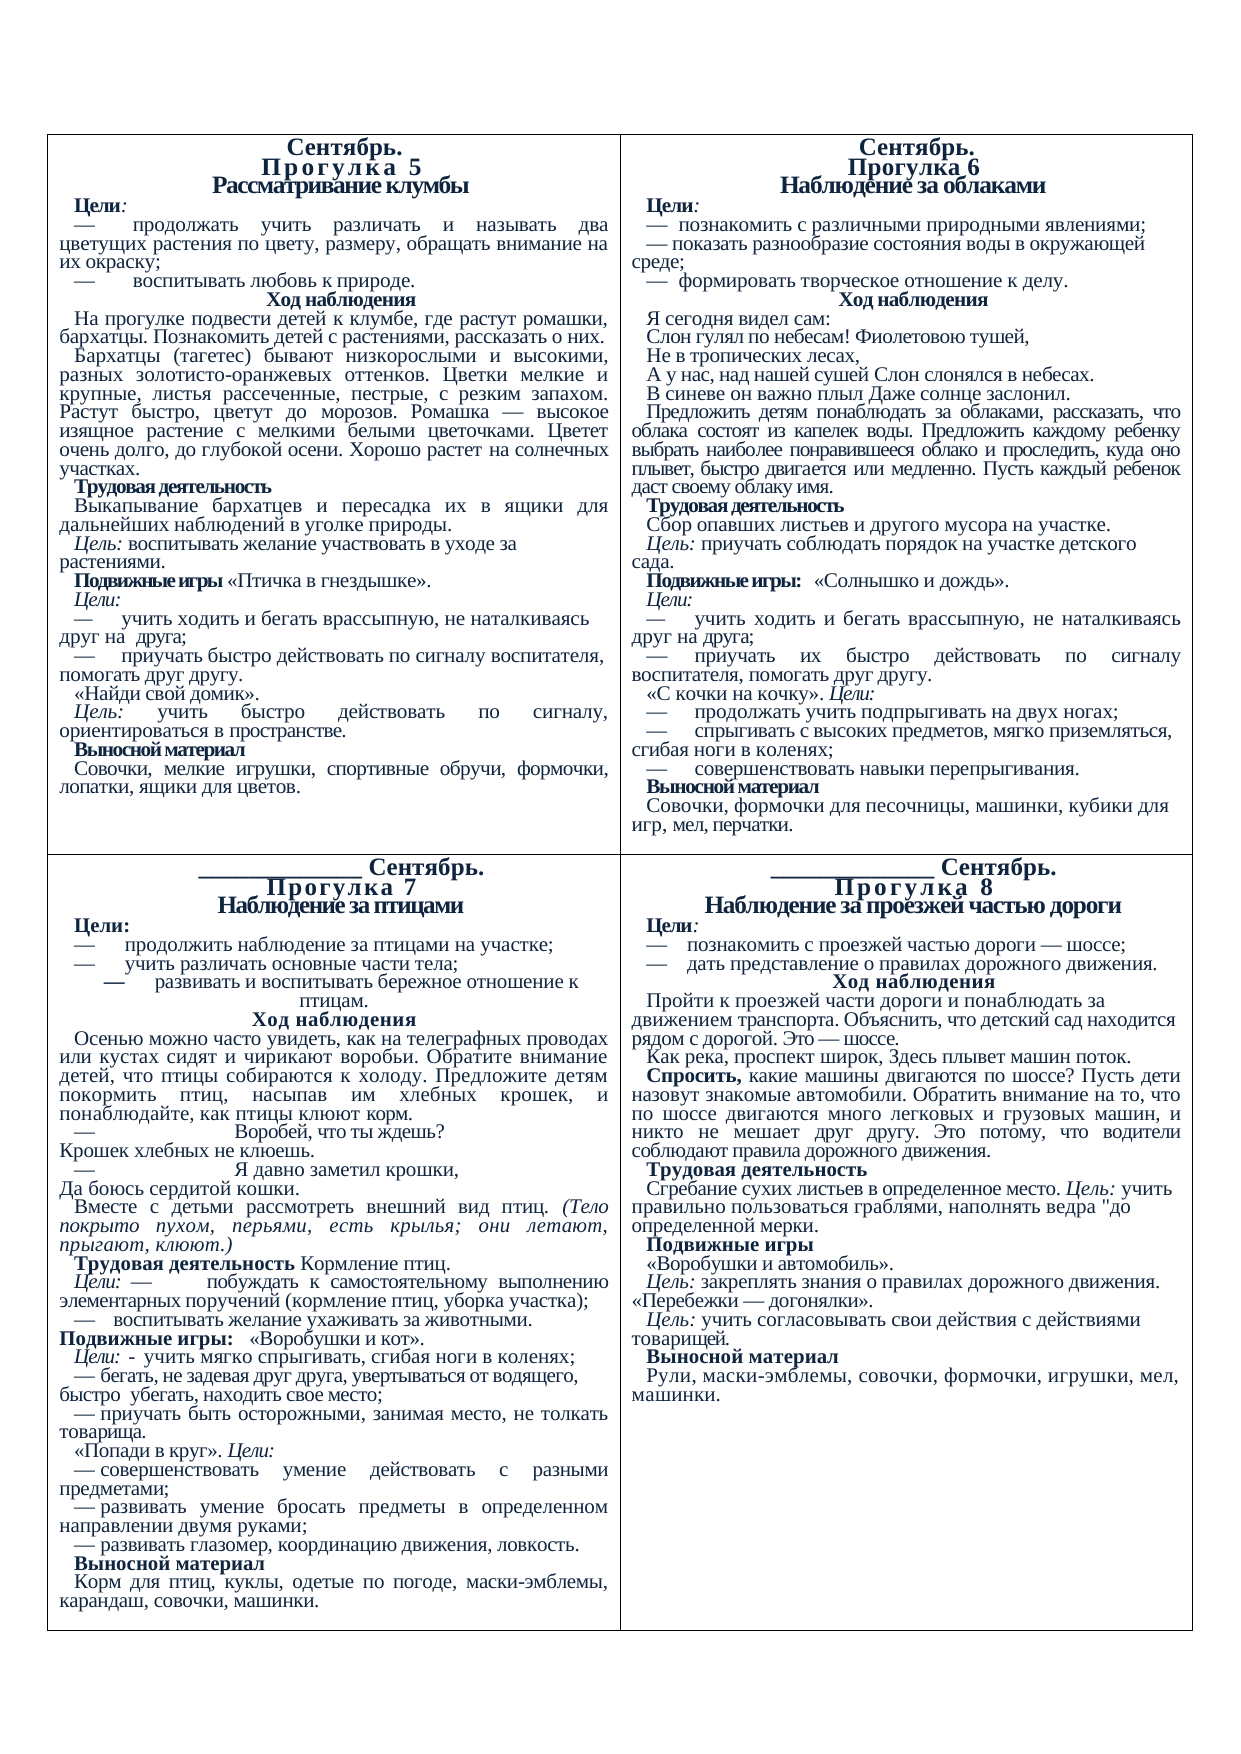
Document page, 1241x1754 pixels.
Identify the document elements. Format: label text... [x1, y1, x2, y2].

table_header Сентябрь. Прогулка 6 Наблюдение за облаками Цели: — познакомить с различными природными явлениями; — показать разнообразие состояния воды в окружающей среде; — формировать творческое отношение к делу. Ход наблюдения Я сегодня видел сам: Слон гулял по небесам! Фиолетовою тушей, Не в тропических лесах, А у нас, над нашей сушей Слон слонялся в небесах. В синеве он важно плыл Даже солнце заслонил. Предложить детям понаблюдать за облаками, рассказать, что облака состоят из капелек воды. Предложить каждому ребенку выбрать наиболее понравившееся облако и проследить, куда оно плывет, быстро двигается или медленно. Пусть каждый ребенок даст своему облаку имя. Трудовая деятельность Сбор опавших листьев и другого мусора на участке. Цель: приучать соблюдать порядок на участке детского сада. Подвижные игры: «Солнышко и дождь». Цели: — учить ходить и бегать врассыпную, не наталкиваясь друг на друга; — приучать их быстро действовать по сигналу воспитателя, помогать друг другу. «С кочки на кочку». Цели: продолжать учить подпрыгивать на двух ногах; спрыгивать с высоких предметов, мягко приземляться, сгибая ноги в коленях; совершенствовать навыки перепрыгивания. Выносной материал Совочки, формочки для песочницы, машинки, кубики для игр, мел, перчатки. [621, 135, 1192, 854]
table_cell _____________ Сентябрь. Прогулка 7 Наблюдение за птицами Цели: продолжить наблюдение за птицами на участке; учить различать основные части тела; развивать и воспитывать бережное отношение к птицам. Ход наблюдения Осенью можно часто увидеть, как на телеграфных проводах или кустах сидят и чирикают воробьи. Обратите внимание детей, что птицы собираются к холоду. Предложите детям покормить птиц, насыпав им хлебных крошек, и понаблюдайте, как птицы клюют корм. Воробей, что ты ждешь? Крошек хлебных не клюешь. Я давно заметил крошки, Да боюсь сердитой кошки. Вместе с детьми рассмотреть внешний вид птиц. (Тело покрыто пухом, перьями, есть крылья; они летают, прыгают, клюют.) Трудовая деятельность Кормление птиц. Цели: — побуждать к самостоятельному выполнению элементарных поручений (кормление птиц, уборка участка); — воспитывать желание ухаживать за животными. Подвижные игры: «Воробушки и кот». Цели: - учить мягко спрыгивать, сгибая ноги в коленях; бегать, не задевая друг друга, увертываться от водящего, быстро убегать, находить свое место; приучать быть осторожными, занимая место, не толкать товарища. «Попади в круг». Цели: совершенствовать умение действовать с разными предметами; развивать умение бросать предметы в определенном направлении двумя руками; развивать глазомер, координацию движения, ловкость. Выносной материал Корм для птиц, куклы, одетые по погоде, маски-эмблемы, карандаш, совочки, машинки. [48, 855, 620, 1630]
table_header Сентябрь. Прогулка 5 Рассматривание клумбы Цели: продолжать учить различать и называть два цветущих растения по цвету, размеру, обращать внимание на их окраску; воспитывать любовь к природе. Ход наблюдения На прогулке подвести детей к клумбе, где растут ромашки, бархатцы. Познакомить детей с растениями, рассказать о них. Бархатцы (тагетес) бывают низкорослыми и высокими, разных золотисто-оранжевых оттенков. Цветки мелкие и крупные, листья рассеченные, пестрые, с резким запахом. Растут быстро, цветут до морозов. Ромашка — высокое изящное растение с мелкими белыми цветочками. Цветет очень долго, до глубокой осени. Хорошо растет на солнечных участках. Трудовая деятельность Выкапывание бархатцев и пересадка их в ящики для дальнейших наблюдений в уголке природы. Цель: воспитывать желание участвовать в уходе за растениями. Подвижные игры «Птичка в гнездышке». Цели: учить ходить и бегать врассыпную, не наталкиваясь друг на друга; приучать быстро действовать по сигналу воспитателя, помогать друг другу. «Найди свой домик». Цель: учить быстро действовать по сигналу, ориентироваться в пространстве. Выносной материал Совочки, мелкие игрушки, спортивные обручи, формочки, лопатки, ящики для цветов. [48, 135, 620, 854]
table_cell _____________ Сентябрь. Прогулка 8 Наблюдение за проезжей частью дороги Цели: познакомить с проезжей частью дороги — шоссе; дать представление о правилах дорожного движения. Ход наблюдения Пройти к проезжей части дороги и понаблюдать за движением транспорта. Объяснить, что детский сад находится рядом с дорогой. Это — шоссе. Как река, проспект широк, Здесь плывет машин поток. Спросить, какие машины двигаются по шоссе? Пусть дети назовут знакомые автомобили. Обратить внимание на то, что по шоссе двигаются много легковых и грузовых машин, и никто не мешает друг другу. Это потому, что водители соблюдают правила дорожного движения. Трудовая деятельность Сгребание сухих листьев в определенное место. Цель: учить правильно пользоваться граблями, наполнять ведра "до определенной мерки. Подвижные игры «Воробушки и автомобиль». Цель: закреплять знания о правилах дорожного движения. «Перебежки — догонялки». Цель: учить согласовывать свои действия с действиями товарищей. Выносной материал Рули, маски-эмблемы, совочки, формочки, игрушки, мел, машинки. [621, 855, 1192, 1630]
